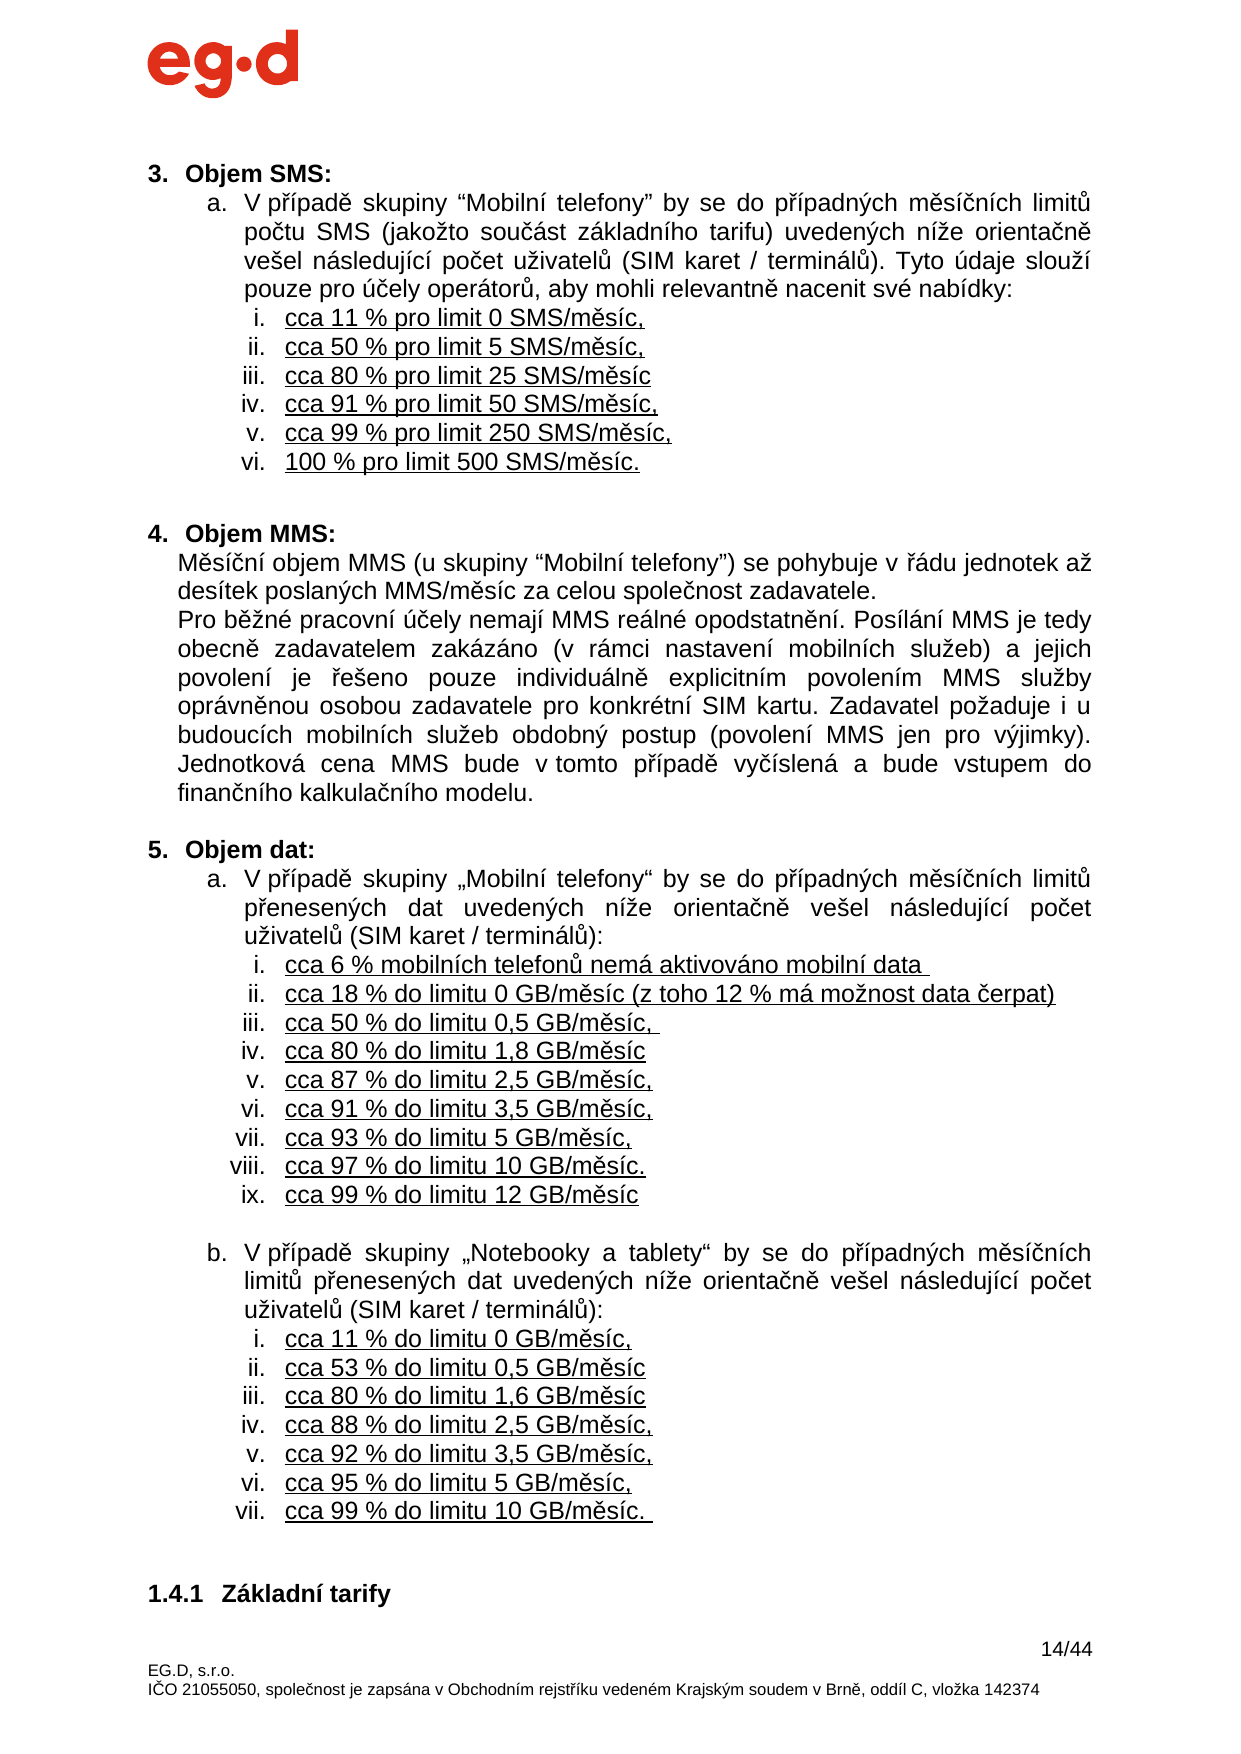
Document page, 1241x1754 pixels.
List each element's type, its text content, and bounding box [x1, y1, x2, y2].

list cca 93 % do limitu 5 GB/měsíc, [266, 1122, 1093, 1151]
list cca 80 % do limitu 1,6 GB/měsíc [266, 1381, 1093, 1410]
list cca 6 % mobilních telefonů nemá aktivováno mobilní data [266, 950, 1093, 979]
list cca 80 % do limitu 1,8 GB/měsíc [266, 1036, 1093, 1065]
list V případě skupiny „Mobilní telefony“ by se do případných měsíčních limitů přenesených dat uvedených níže orientačně vešel následující počet uživatelů (SIM karet / terminálů): [207, 864, 1093, 950]
list Objem dat: [148, 835, 1093, 864]
list cca 99 % pro limit 250 SMS/měsíc, [266, 418, 1093, 447]
list cca 92 % do limitu 3,5 GB/měsíc, [266, 1439, 1093, 1467]
list cca 50 % do limitu 0,5 GB/měsíc, [266, 1007, 1093, 1036]
list cca 91 % pro limit 50 SMS/měsíc, [266, 389, 1093, 418]
list cca 87 % do limitu 2,5 GB/měsíc, [266, 1065, 1093, 1094]
list cca 95 % do limitu 5 GB/měsíc, [266, 1467, 1093, 1496]
list Objem SMS: [148, 159, 1093, 188]
list 100 % pro limit 500 SMS/měsíc. [266, 447, 1093, 476]
list Měsíční objem MMS (u skupiny “Mobilní telefony”) se pohybuje v řádu jednotek až desítek poslaných MMS/měsíc za celou společnost zadavatele. [177, 547, 1093, 605]
list cca 53 % do limitu 0,5 GB/měsíc [266, 1352, 1093, 1381]
list cca 50 % pro limit 5 SMS/měsíc, [266, 332, 1093, 361]
list cca 99 % do limitu 10 GB/měsíc. [266, 1496, 1093, 1525]
list V případě skupiny „Notebooky a tablety“ by se do případných měsíčních limitů přenesených dat uvedených níže orientačně vešel následující počet uživatelů (SIM karet / terminálů): [207, 1237, 1093, 1324]
text Základní tarify [148, 1579, 1093, 1607]
list cca 11 % pro limit 0 SMS/měsíc, [266, 303, 1093, 332]
list Pro běžné pracovní účely nemají MMS reálné opodstatnění. Posílání MMS je tedy obecně zadavatelem zakázáno (v rámci nastavení mobilních služeb) a jejich povolení je řešeno pouze individuálně explicitním povolením MMS služby oprávněnou osobou zadavatele pro konkrétní SIM kartu. Zadavatel požaduje i u budoucích mobilních služeb obdobný postup (povolení MMS jen pro výjimky). Jednotková cena MMS bude v tomto případě vyčíslená a bude vstupem do finančního kalkulačního modelu. [177, 605, 1093, 806]
list cca 91 % do limitu 3,5 GB/měsíc, [266, 1094, 1093, 1122]
list cca 18 % do limitu 0 GB/měsíc (z toho 12 % má možnost data čerpat) [266, 979, 1093, 1007]
list Objem MMS: [148, 519, 1093, 547]
list cca 88 % do limitu 2,5 GB/měsíc, [266, 1410, 1093, 1439]
list cca 99 % do limitu 12 GB/měsíc [266, 1180, 1093, 1209]
list cca 11 % do limitu 0 GB/měsíc, [266, 1324, 1093, 1352]
list cca 80 % pro limit 25 SMS/měsíc [266, 361, 1093, 389]
list cca 97 % do limitu 10 GB/měsíc. [266, 1151, 1093, 1180]
list V případě skupiny “Mobilní telefony” by se do případných měsíčních limitů počtu SMS (jakožto součást základního tarifu) uvedených níže orientačně vešel následující počet uživatelů (SIM karet / terminálů). Tyto údaje slouží pouze pro účely operátorů, aby mohli relevantně nacenit své nabídky: [207, 188, 1093, 303]
